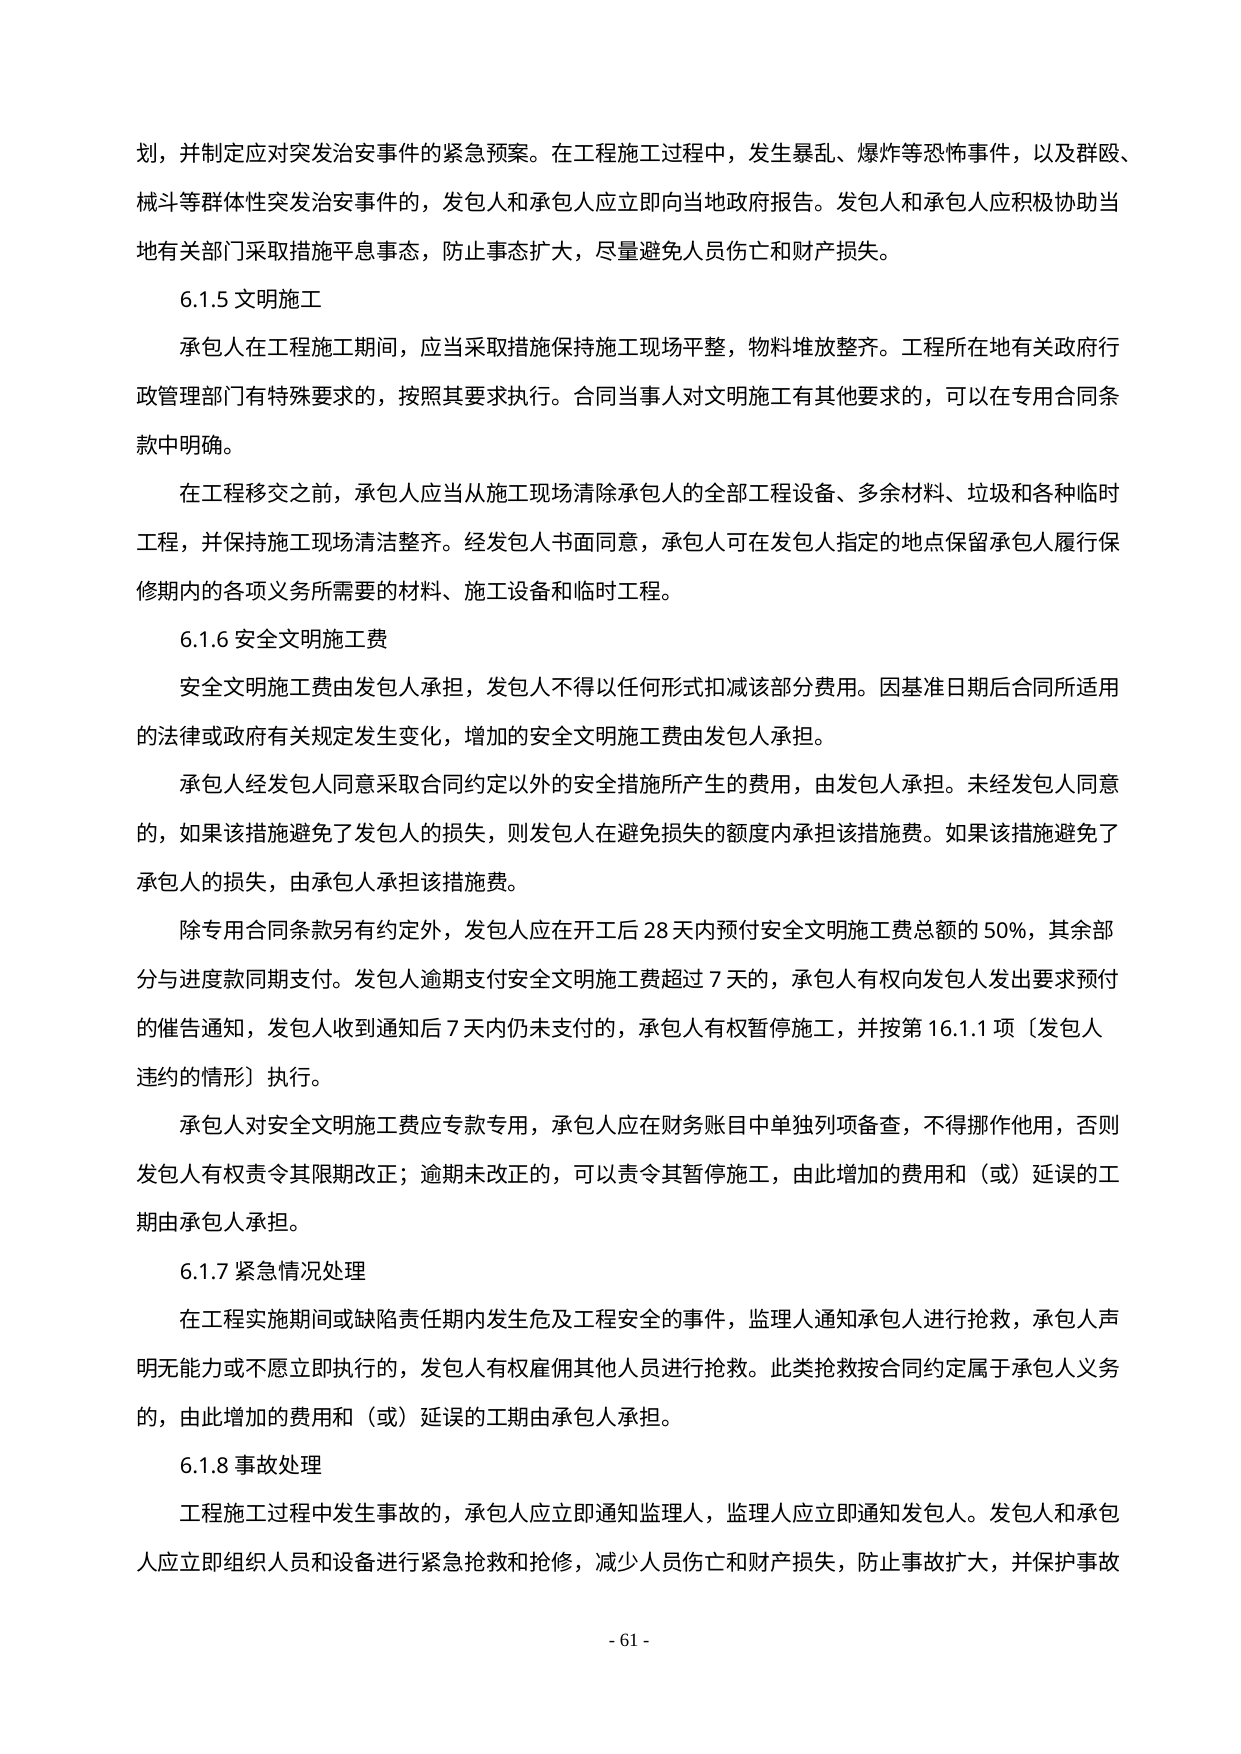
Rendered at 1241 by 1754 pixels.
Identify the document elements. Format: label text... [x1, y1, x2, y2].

text 除专用合同条款另有约定外，发包人应在开工后28天内预付安全文明施工费总额的50%，其余部分与进度款同期支付。发包人逾期支付安全文明施工费超过7天的，承包人有权向发包人发出要求预付的催告通知，发包人收到通知后7天内仍未支付的，承包人有权暂停施工，并按第16.1.1项〔发包人违约的情形〕执行。 [136, 913, 1122, 1092]
text 在工程实施期间或缺陷责任期内发生危及工程安全的事件，监理人通知承包人进行抢救，承包人声明无能力或不愿立即执行的，发包人有权雇佣其他人员进行抢救。此类抢救按合同约定属于承包人义务的，由此增加的费用和（或）延误的工期由承包人承担。 [136, 1302, 1122, 1432]
text 承包人在工程施工期间，应当采取措施保持施工现场平整，物料堆放整齐。工程所在地有关政府行政管理部门有特殊要求的，按照其要求执行。合同当事人对文明施工有其他要求的，可以在专用合同条款中明确。 [136, 330, 1122, 460]
text 承包人经发包人同意采取合同约定以外的安全措施所产生的费用，由发包人承担。未经发包人同意的，如果该措施避免了发包人的损失，则发包人在避免损失的额度内承担该措施费。如果该措施避免了承包人的损失，由承包人承担该措施费。 [136, 767, 1122, 897]
text 6.1.5 文明施工 [136, 282, 1122, 314]
text 6.1.6 安全文明施工费 [136, 622, 1122, 654]
text 6.1.8 事故处理 [136, 1447, 1122, 1480]
text 安全文明施工费由发包人承担，发包人不得以任何形式扣减该部分费用。因基准日期后合同所适用的法律或政府有关规定发生变化，增加的安全文明施工费由发包人承担。 [136, 670, 1122, 751]
text 6.1.7 紧急情况处理 [136, 1253, 1122, 1286]
text 在工程移交之前，承包人应当从施工现场清除承包人的全部工程设备、多余材料、垃圾和各种临时工程，并保持施工现场清洁整齐。经发包人书面同意，承包人可在发包人指定的地点保留承包人履行保修期内的各项义务所需要的材料、施工设备和临时工程。 [136, 476, 1122, 606]
text 承包人对安全文明施工费应专款专用，承包人应在财务账目中单独列项备查，不得挪作他用，否则发包人有权责令其限期改正；逾期未改正的，可以责令其暂停施工，由此增加的费用和（或）延误的工期由承包人承担。 [136, 1107, 1122, 1237]
